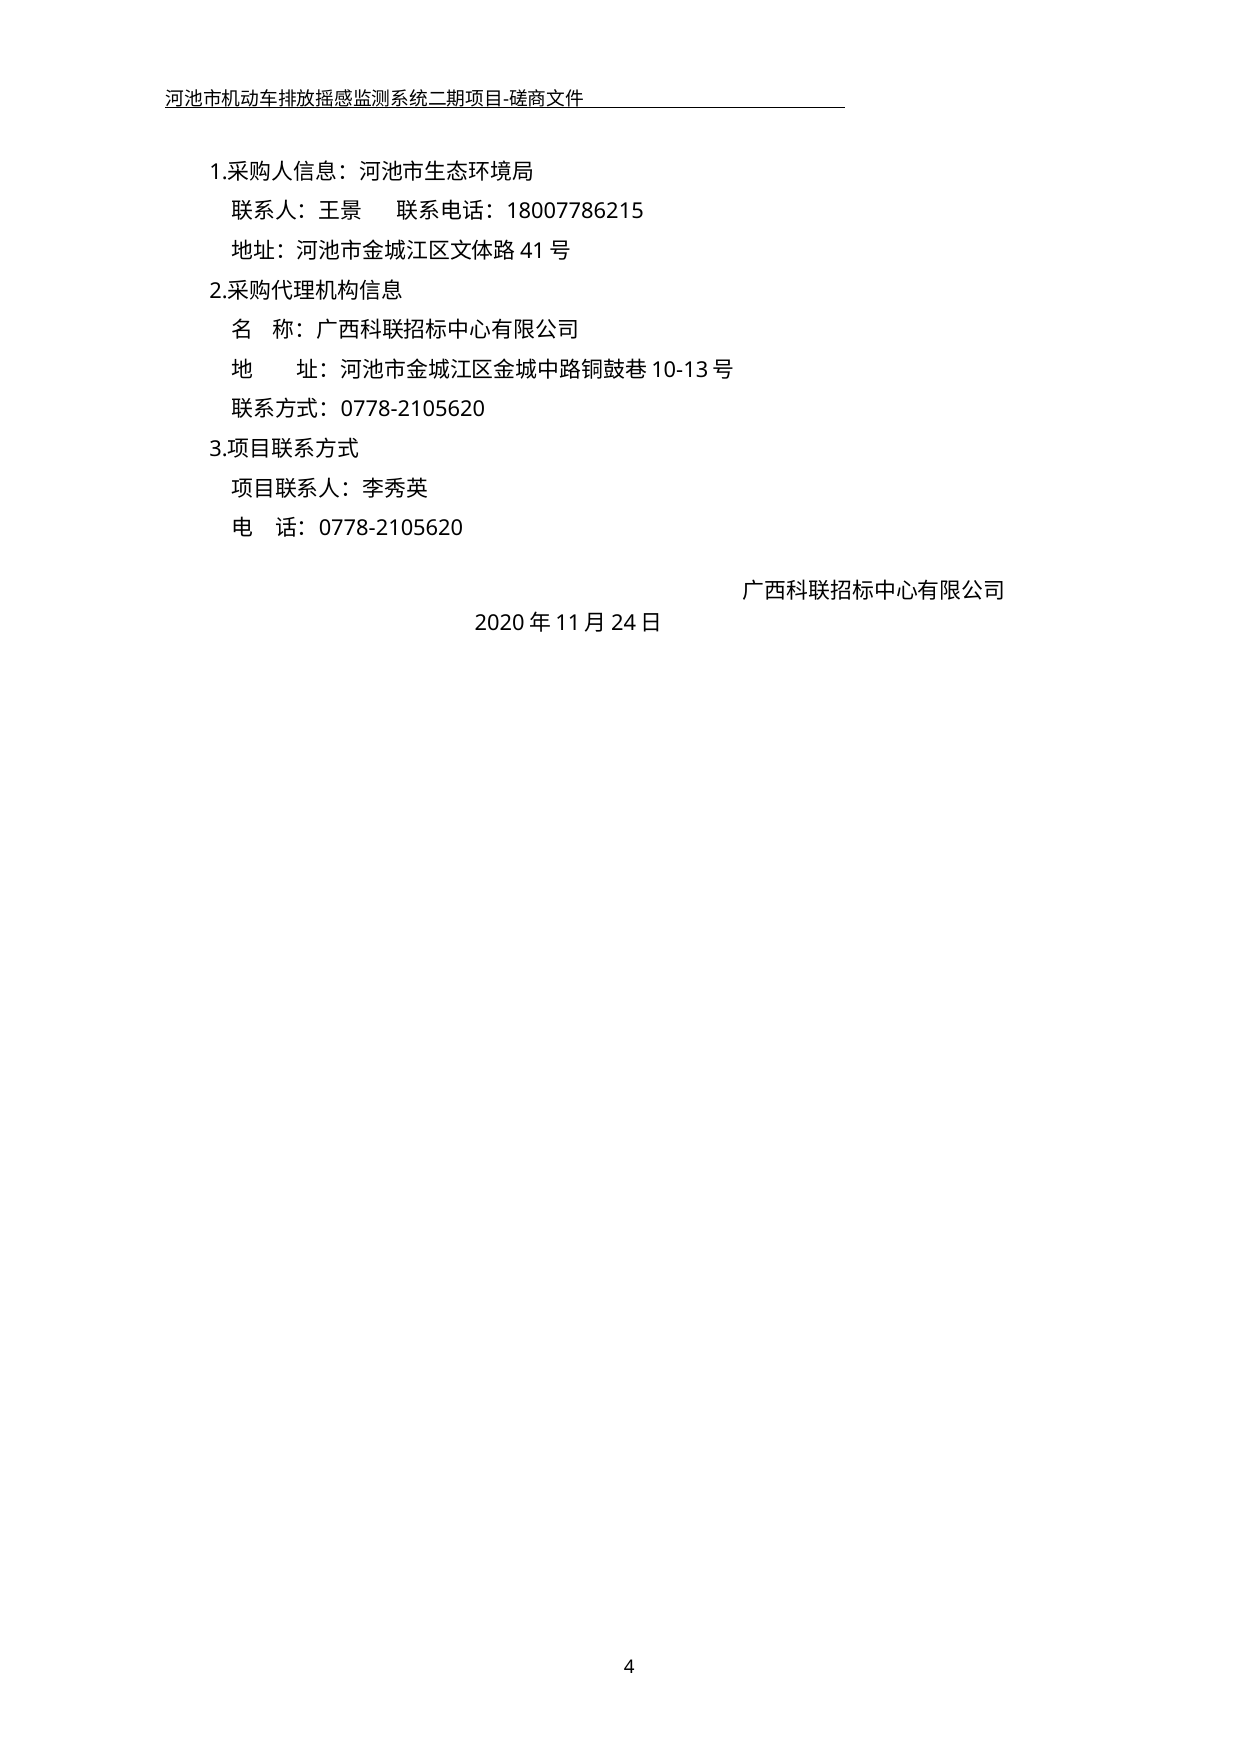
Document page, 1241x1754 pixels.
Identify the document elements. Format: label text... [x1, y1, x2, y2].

text 地址：河池市金城江区文体路41号 [165, 227, 1092, 266]
text 3.项目联系方式 [165, 425, 1092, 464]
text 地 址：河池市金城江区金城中路铜鼓巷10-13号 [165, 346, 1092, 385]
text 联系人：王景 联系电话：18007786215 [165, 187, 1092, 227]
text 名 称：广西科联招标中心有限公司 [165, 306, 1092, 346]
text 电 话：0778-2105620 [165, 504, 1092, 543]
text 广西科联招标中心有限公司 [165, 573, 1005, 605]
text 1.采购人信息：河池市生态环境局 [165, 148, 1092, 187]
text 2.采购代理机构信息 [165, 266, 1092, 306]
text 2020年11月24日 [165, 605, 1092, 637]
text 项目联系人：李秀英 [165, 464, 1092, 504]
text 联系方式：0778-2105620 [165, 385, 1092, 425]
